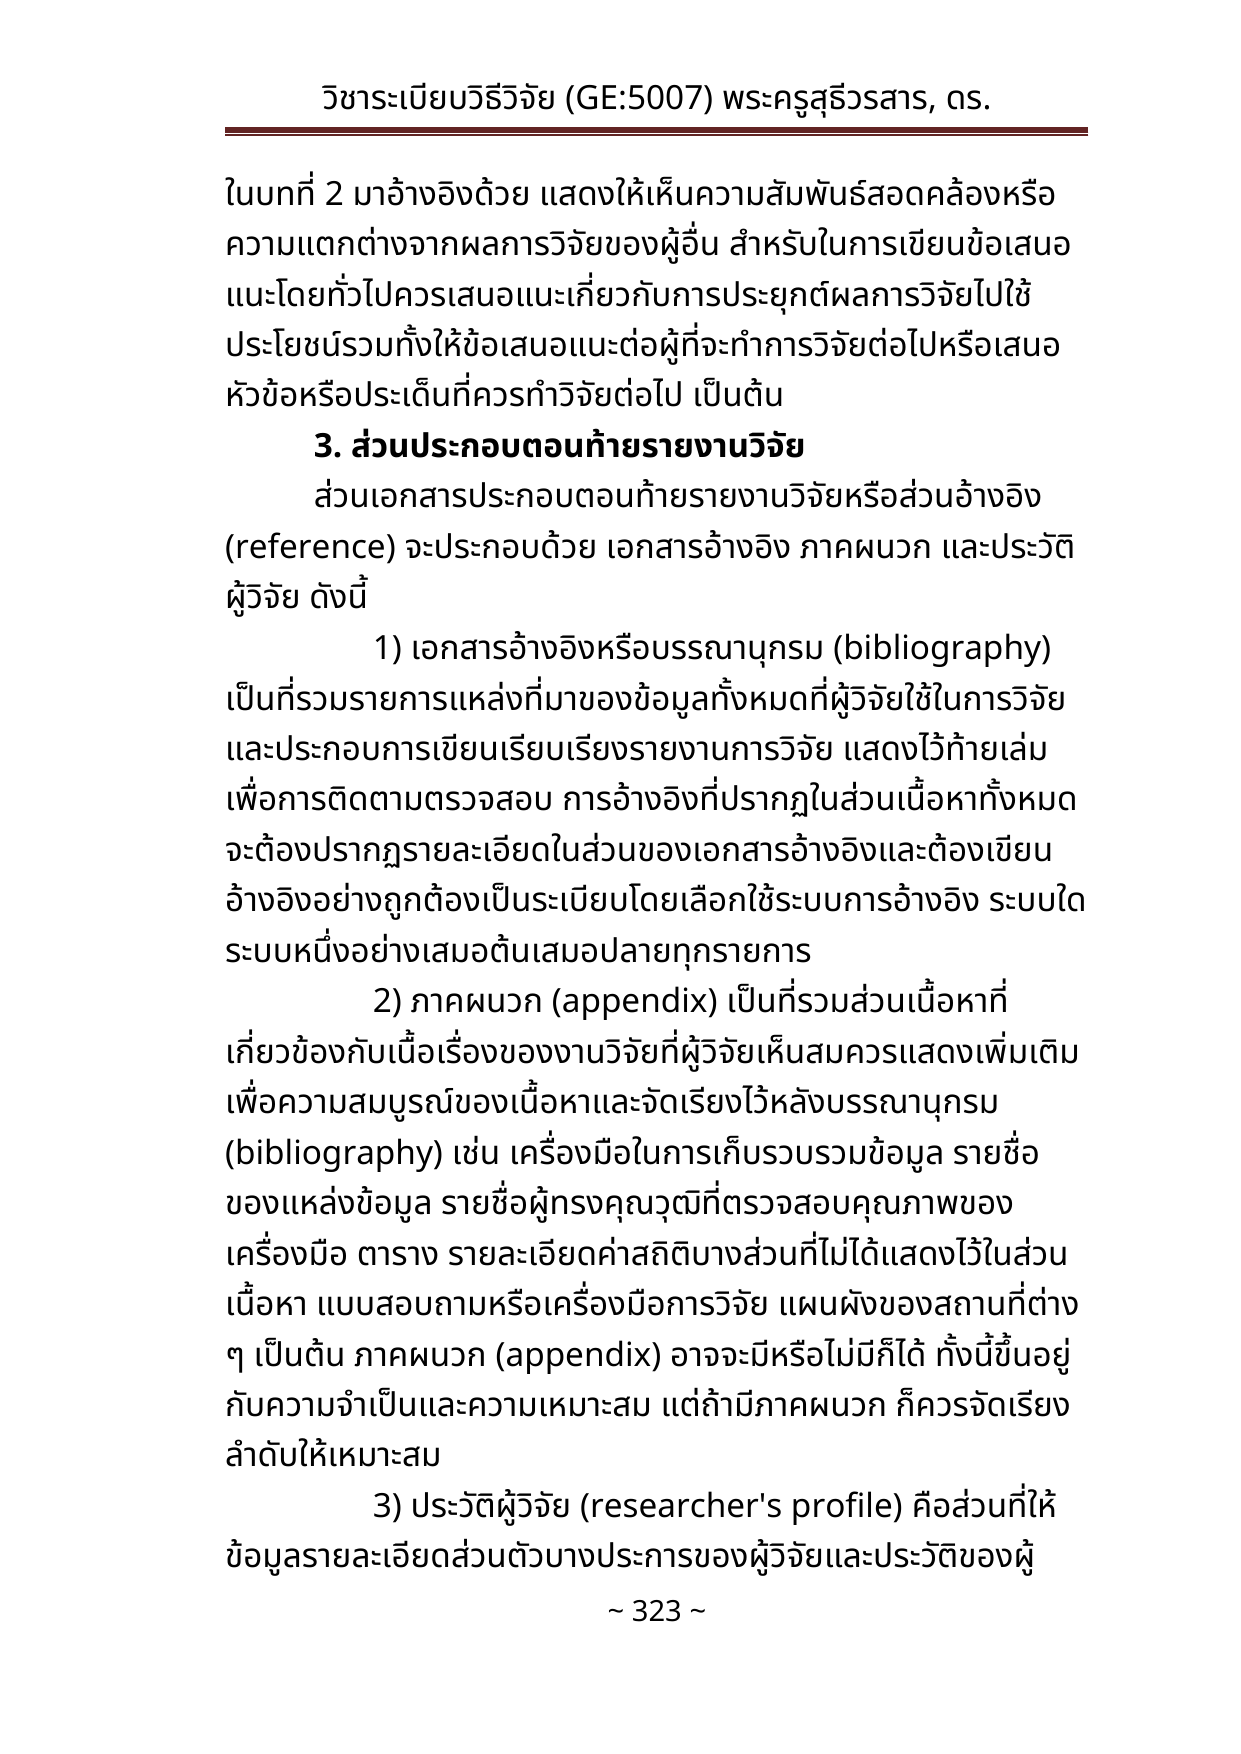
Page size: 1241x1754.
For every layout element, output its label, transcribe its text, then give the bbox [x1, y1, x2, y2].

text ส่วนเอกสารประกอบตอนท้ายรายงานวิจัยหรือส่วนอ้างอิง (reference) จะประกอบด้วย เอกสารอ้างอิง ภาคผนวก และประวัติผู้วิจัย ดังนี้ [225, 472, 1088, 624]
text 3. ส่วนประกอบตอนท้ายรายงานวิจัย [225, 422, 1088, 472]
text 1) เอกสารอ้างอิงหรือบรรณานุกรม (bibliography) เป็นที่รวมรายการแหล่งที่มาของข้อมูลทั้งหมดที่ผู้วิจัยใช้ในการวิจัยและประกอบการเขียนเรียบเรียงรายงานการวิจัย แสดงไว้ท้ายเล่มเพื่อการติดตามตรวจสอบ การอ้างอิงที่ปรากฏในส่วนเนื้อหาทั้งหมดจะต้องปรากฏรายละเอียดในส่วนของเอกสารอ้างอิงและต้องเขียนอ้างอิงอย่างถูกต้องเป็นระเบียบโดยเลือกใช้ระบบการอ้างอิง ระบบใดระบบหนึ่งอย่างเสมอต้นเสมอปลายทุกรายการ [225, 624, 1088, 977]
text 2) ภาคผนวก (appendix) เป็นที่รวมส่วนเนื้อหาที่เกี่ยวข้องกับเนื้อเรื่องของงานวิจัยที่ผู้วิจัยเห็นสมควรแสดงเพิ่มเติมเพื่อความสมบูรณ์ของเนื้อหาและจัดเรียงไว้หลังบรรณานุกรม (bibliography) เช่น เครื่องมือในการเก็บรวบรวมข้อมูล รายชื่อของแหล่งข้อมูล รายชื่อผู้ทรงคุณวุฒิที่ตรวจสอบคุณภาพของเครื่องมือ ตาราง รายละเอียดค่าสถิติบางส่วนที่ไม่ได้แสดงไว้ในส่วนเนื้อหา แบบสอบถามหรือเครื่องมือการวิจัย แผนผังของสถานที่ต่าง ๆ เป็นต้น ภาคผนวก (appendix) อาจจะมีหรือไม่มีก็ได้ ทั้งนี้ขึ้นอยู่กับความจำเป็นและความเหมาะสม แต่ถ้ามีภาคผนวก ก็ควรจัดเรียงลำดับให้เหมาะสม [225, 977, 1088, 1482]
